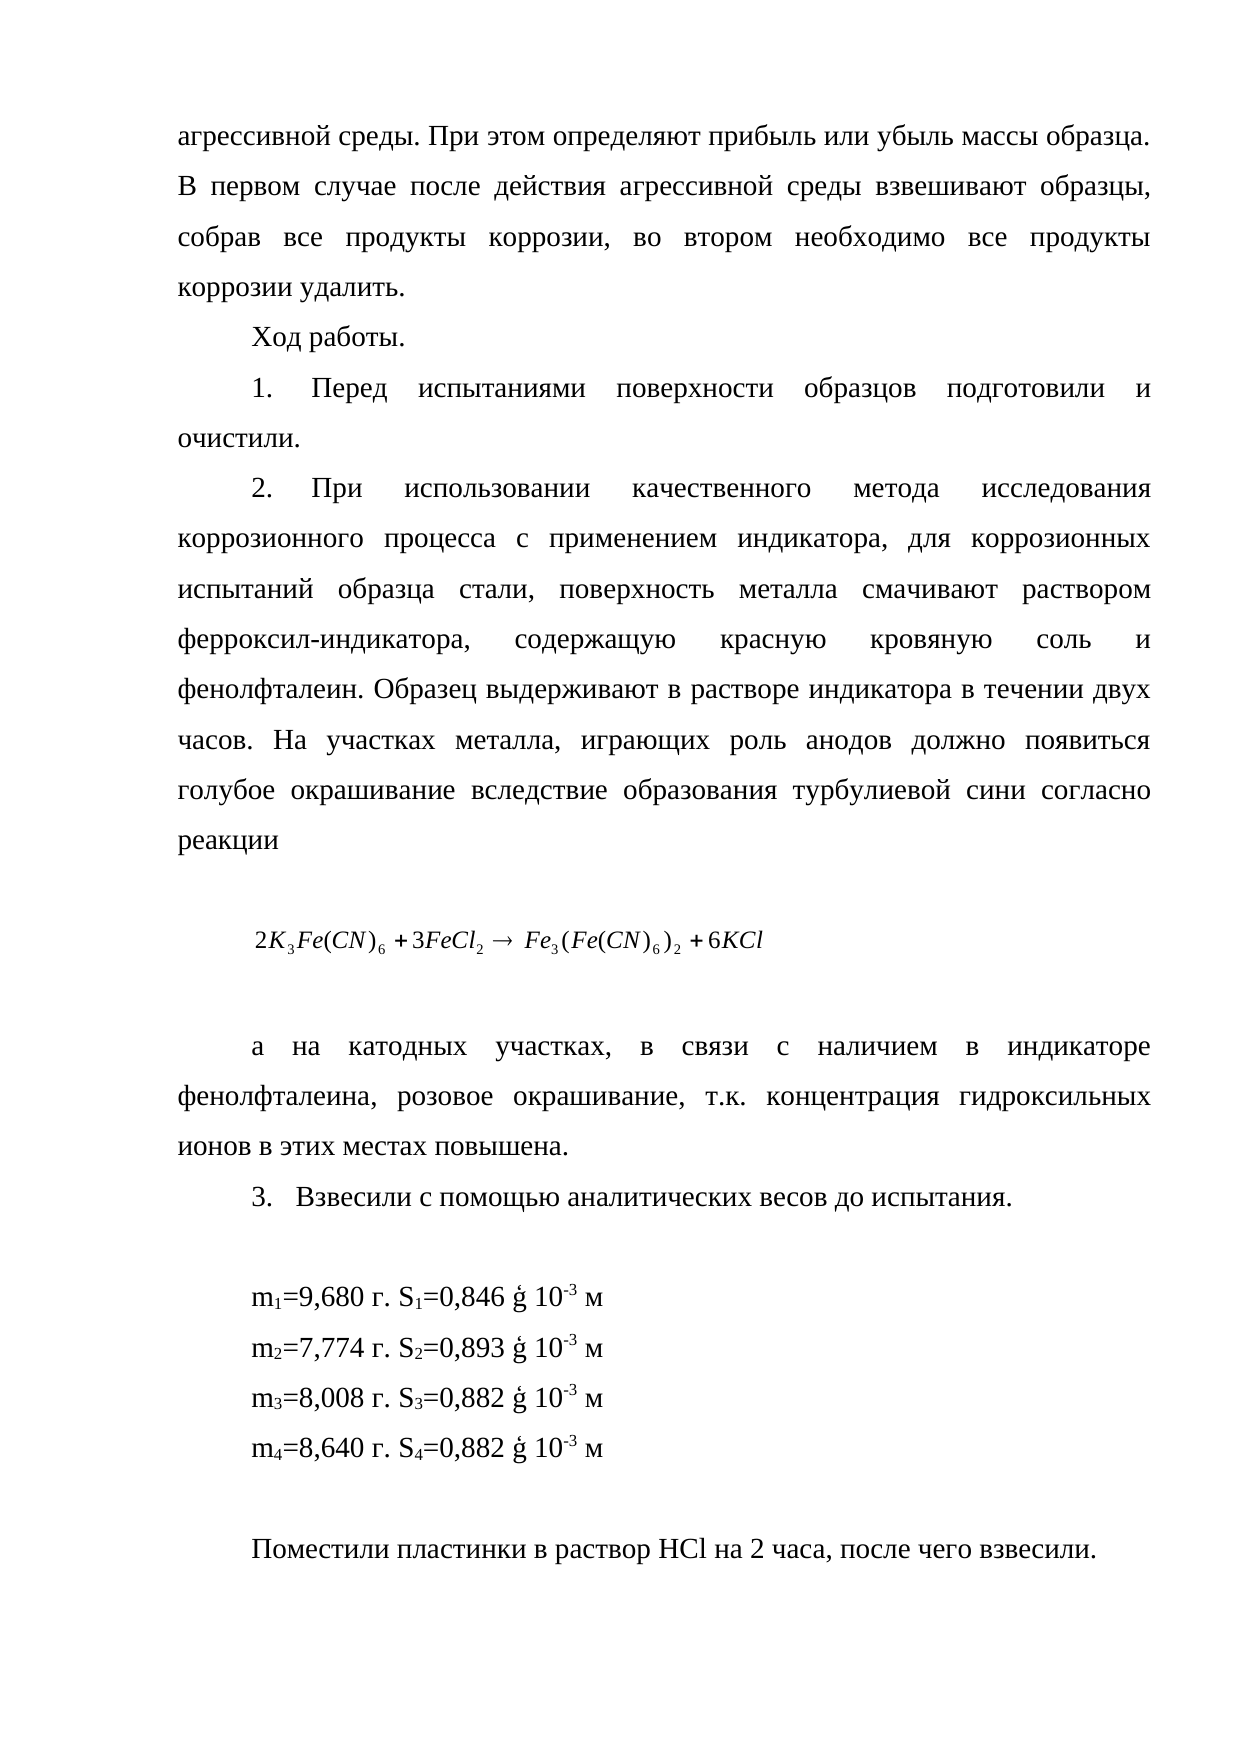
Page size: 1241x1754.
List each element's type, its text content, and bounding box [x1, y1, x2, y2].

list Взвесили с помощью аналитических весов до испытания. [177, 1179, 1152, 1212]
text Ход работы. [177, 319, 1152, 353]
list Перед испытаниями поверхности образцов подготовили и очистили. [177, 370, 1152, 453]
text Поместили пластинки в раствор HCl на 2 часа, после чего взвесили. [177, 1531, 1152, 1564]
text m2=7,774 г. S2=0,893 ģ 10-3 м [177, 1330, 1152, 1363]
text m1=9,680 г. S1=0,846 ģ 10-3 м [177, 1279, 1152, 1313]
text а на катодных участках, в связи с наличием в индикаторе фенолфталеина, розовое окрашивание, т.к. концентрация гидроксильных ионов в этих местах повышена. [177, 1028, 1152, 1162]
list При использовании качественного метода исследования коррозионного процесса с применением индикатора, для коррозионных испытаний образца стали, поверхность металла смачивают раствором ферроксил-индикатора, содержащую красную кровяную соль и фенолфталеин. Образец выдерживают в растворе индикатора в течении двух часов. На участках металла, играющих роль анодов должно появиться голубое окрашивание вследствие образования турбулиевой сини согласно реакции [177, 470, 1152, 856]
text m4=8,640 г. S4=0,882 ģ 10-3 м [177, 1430, 1152, 1464]
text m3=8,008 г. S3=0,882 ģ 10-3 м [177, 1380, 1152, 1413]
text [177, 118, 1152, 303]
